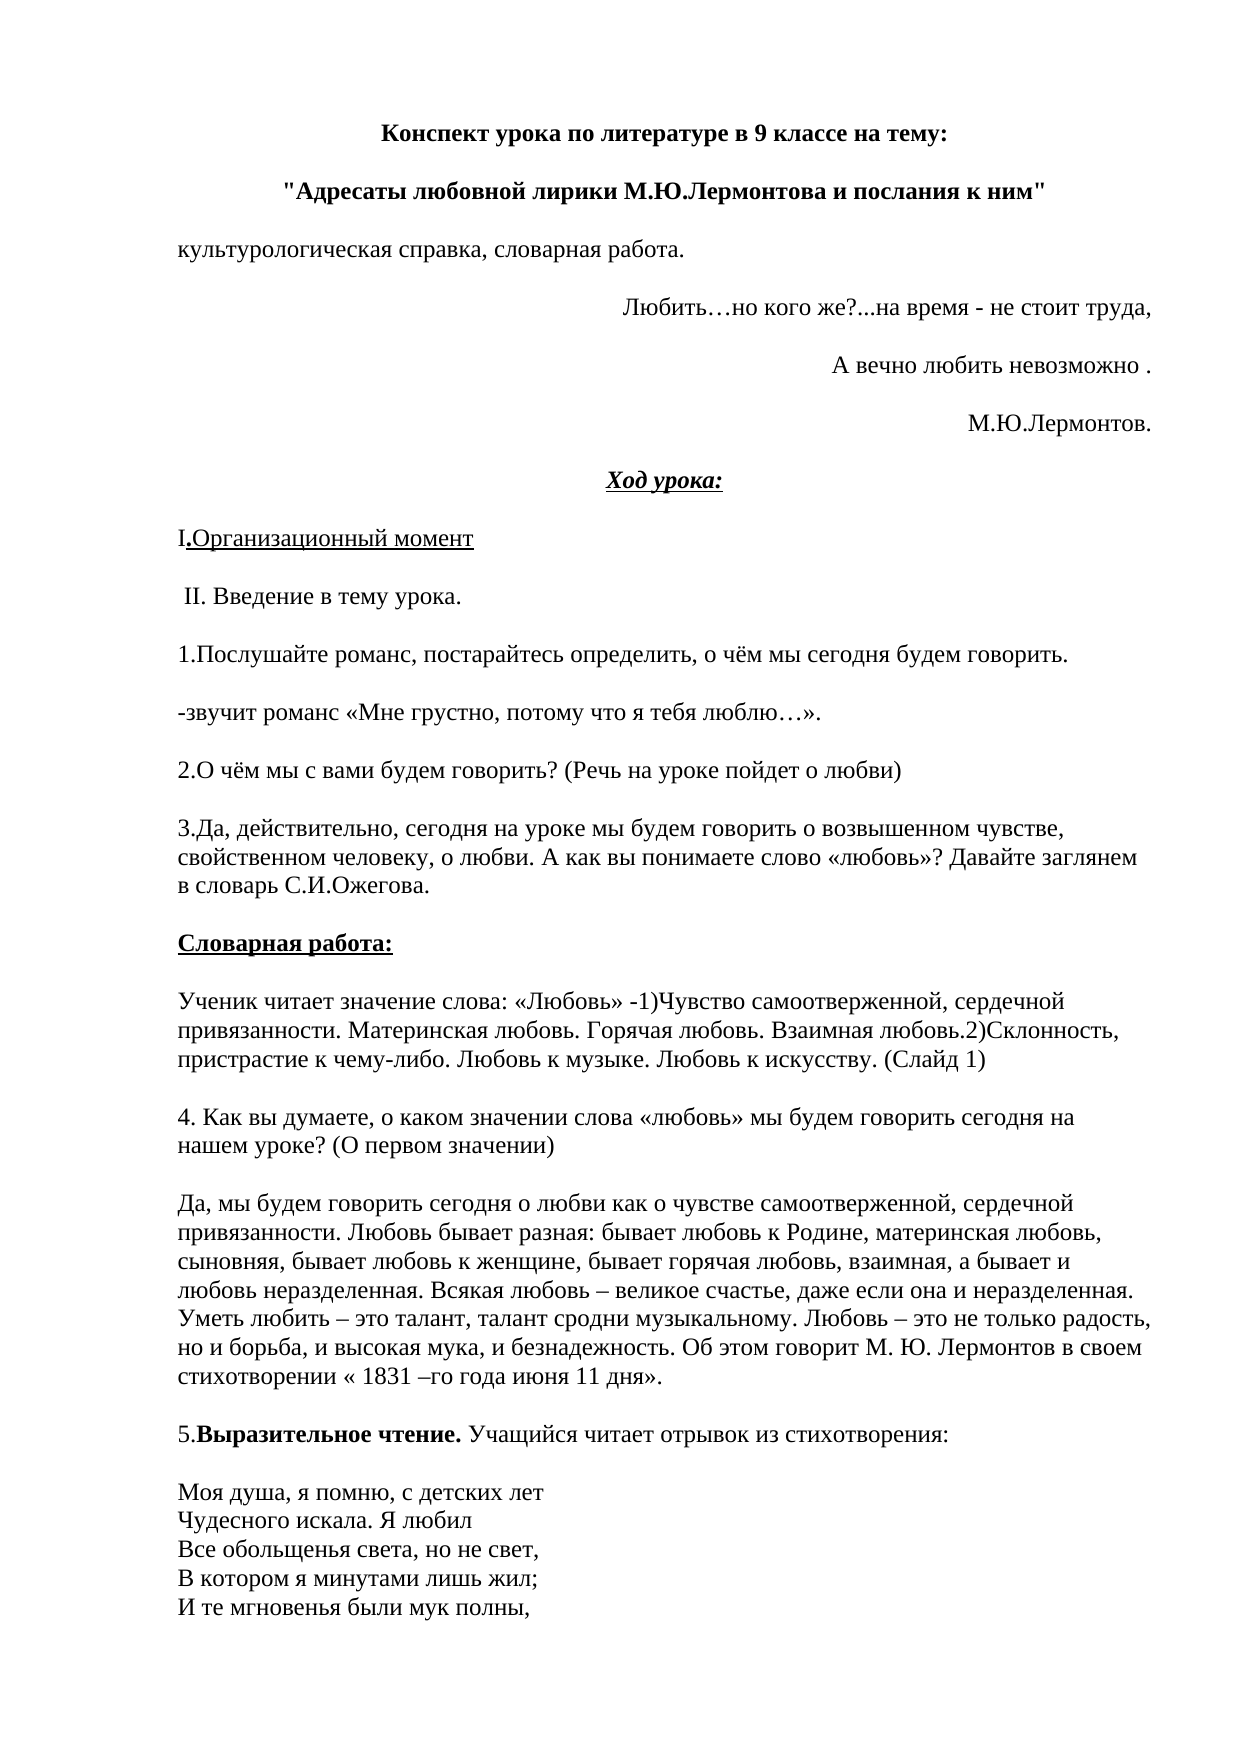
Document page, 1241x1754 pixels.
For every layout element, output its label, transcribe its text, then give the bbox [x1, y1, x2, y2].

text -звучит романс «Мне грустно, потому что я тебя люблю…». [177, 697, 1152, 726]
text 1.Послушайте романс, постарайтесь определить, о чём мы сегодня будем говорить. [177, 639, 1152, 668]
text 5.Выразительное чтение. Учащийся читает отрывок из стихотворения: [177, 1419, 1152, 1448]
text Ход урока: [177, 466, 1152, 494]
text Любить…но кого же?...на время - не стоит труда, [177, 292, 1152, 321]
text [177, 1477, 1152, 1621]
text "Адресаты любовной лирики М.Ю.Лермонтова и послания к ним" [177, 176, 1152, 205]
text М.Ю.Лермонтов. [177, 408, 1152, 436]
text II. Введение в тему урока. [177, 581, 1152, 610]
text 4. Как вы думаете, о каком значении слова «любовь» мы будем говорить сегодня на нашем уроке? (О первом значении) [177, 1102, 1152, 1159]
text Словарная работа: [177, 928, 1152, 957]
text Ученик читает значение слова: «Любовь» -1)Чувство самоотверженной, сердечной привязанности. Материнская любовь. Горячая любовь. Взаимная любовь.2)Склонность, пристрастие к чему-либо. Любовь к музыке. Любовь к искусству. (Слайд 1) [177, 986, 1152, 1073]
text Конспект урока по литературе в 9 классе на тему: [177, 118, 1152, 147]
text I.Организационный момент [177, 523, 1152, 552]
text 2.О чём мы с вами будем говорить? (Речь на уроке пойдет о любви) [177, 755, 1152, 784]
text Да, мы будем говорить сегодня о любви как о чувстве самоотверженной, сердечной привязанности. Любовь бывает разная: бывает любовь к Родине, материнская любовь, сыновняя, бывает любовь к женщине, бывает горячая любовь, взаимная, а бывает и любовь неразделенная. Всякая любовь – великое счастье, даже если она и неразделенная. Уметь любить – это талант, талант сродни музыкальному. Любовь – это не только радость, но и борьба, и высокая мука, и безнадежность. Об этом говорит М. Ю. Лермонтов в своем стихотворении « 1831 –го года июня 11 дня». [177, 1188, 1152, 1390]
text А вечно любить невозможно . [177, 350, 1152, 378]
text культурологическая справка, словарная работа. [177, 234, 1152, 263]
text 3.Да, действительно, сегодня на уроке мы будем говорить о возвышенном чувстве, свойственном человеку, о любви. А как вы понимаете слово «любовь»? Давайте заглянем в словарь С.И.Ожегова. [177, 813, 1152, 899]
